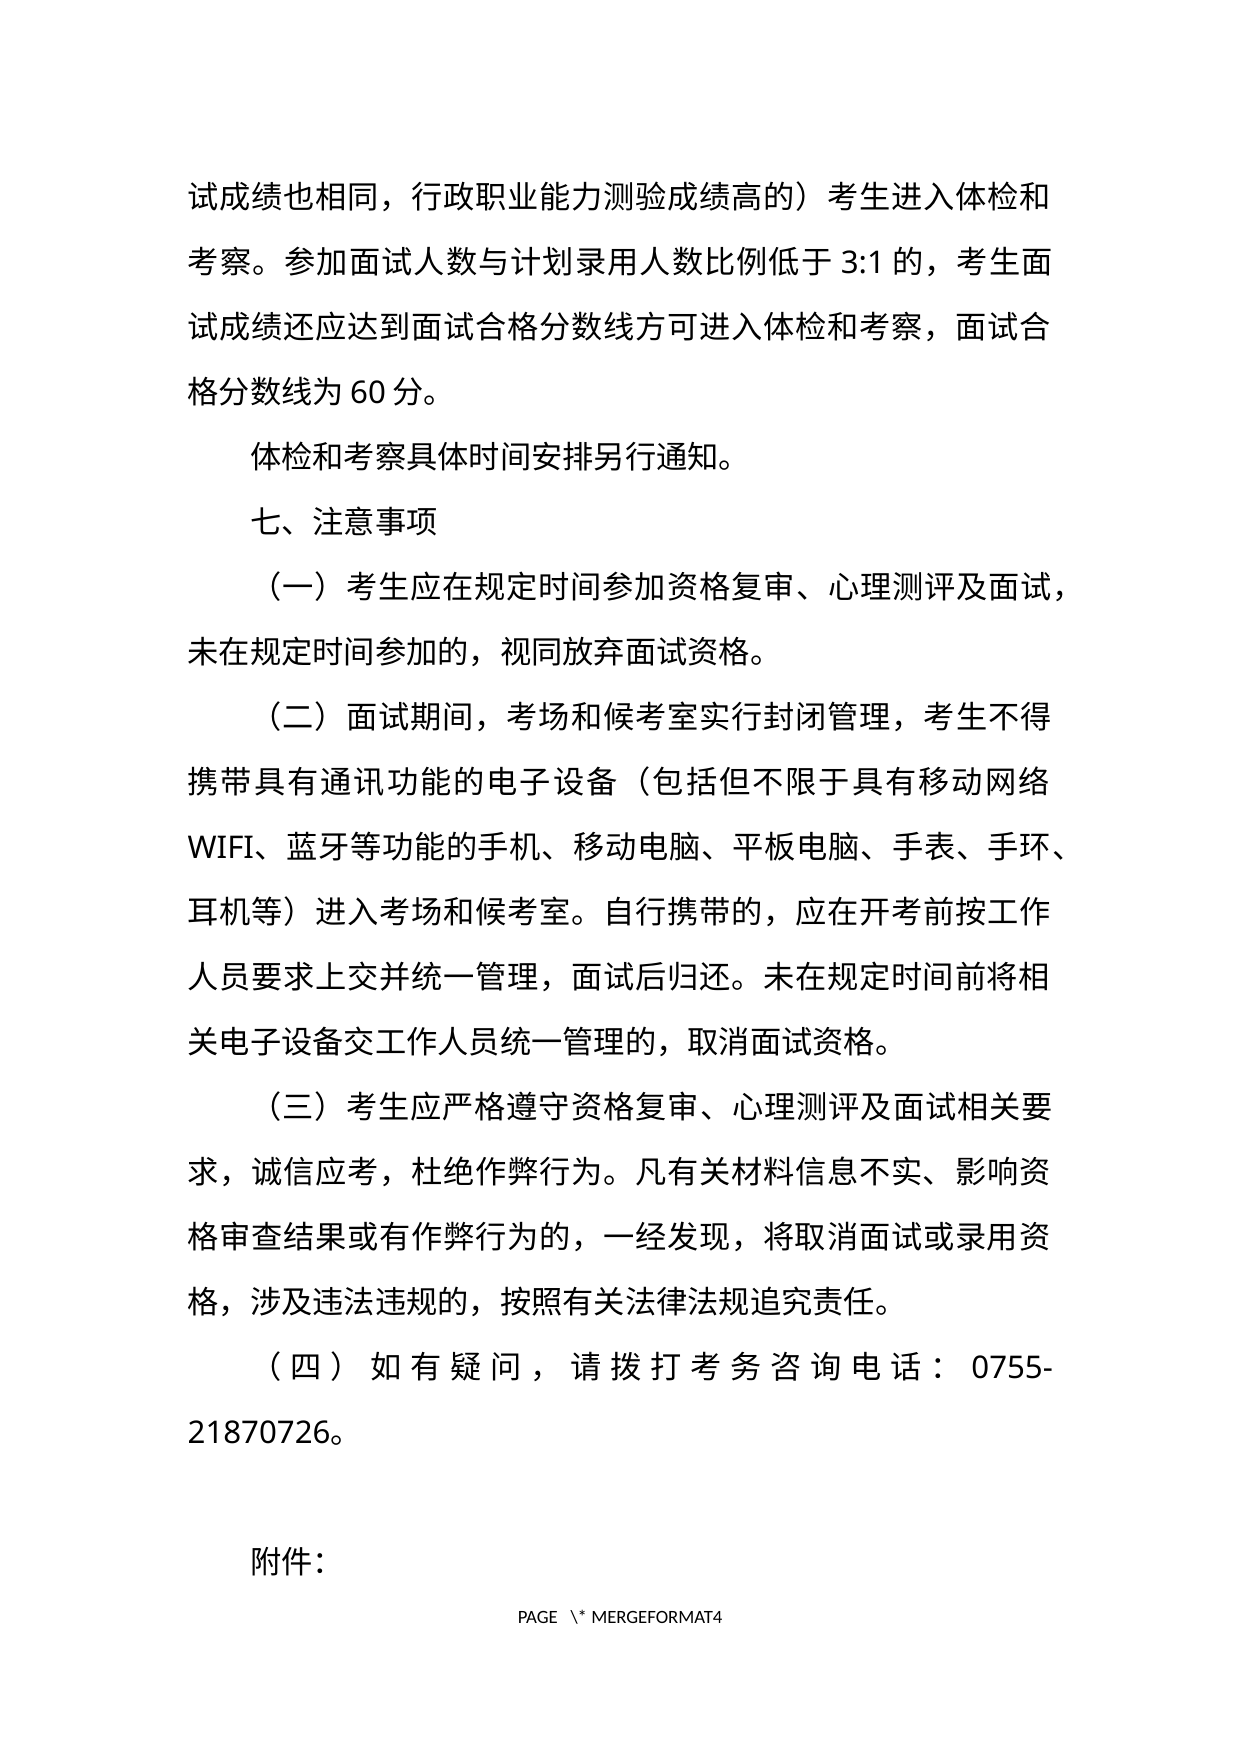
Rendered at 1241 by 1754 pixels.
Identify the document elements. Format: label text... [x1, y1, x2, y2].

text 附件： [187, 1527, 1053, 1592]
text （二）面试期间，考场和候考室实行封闭管理，考生不得携带具有通讯功能的电子设备（包括但不限于具有移动网络、WIFI、蓝牙等功能的手机、移动电脑、平板电脑、手表、手环、耳机等）进入考场和候考室。自行携带的，应在开考前按工作人员要求上交并统一管理，面试后归还。未在规定时间前将相关电子设备交工作人员统一管理的，取消面试资格。 [187, 682, 1053, 1072]
text 体检和考察具体时间安排另行通知。 [187, 422, 1053, 487]
text （一）考生应在规定时间参加资格复审、心理测评及面试，未在规定时间参加的，视同放弃面试资格。 [187, 552, 1053, 682]
text 七、注意事项 [187, 487, 1053, 552]
text （四）如有疑问，请拨打考务咨询电话：0755-21870726。 [187, 1332, 1053, 1462]
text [187, 162, 1053, 422]
text （三）考生应严格遵守资格复审、心理测评及面试相关要求，诚信应考，杜绝作弊行为。凡有关材料信息不实、影响资格审查结果或有作弊行为的，一经发现，将取消面试或录用资格，涉及违法违规的，按照有关法律法规追究责任。 [187, 1072, 1053, 1332]
